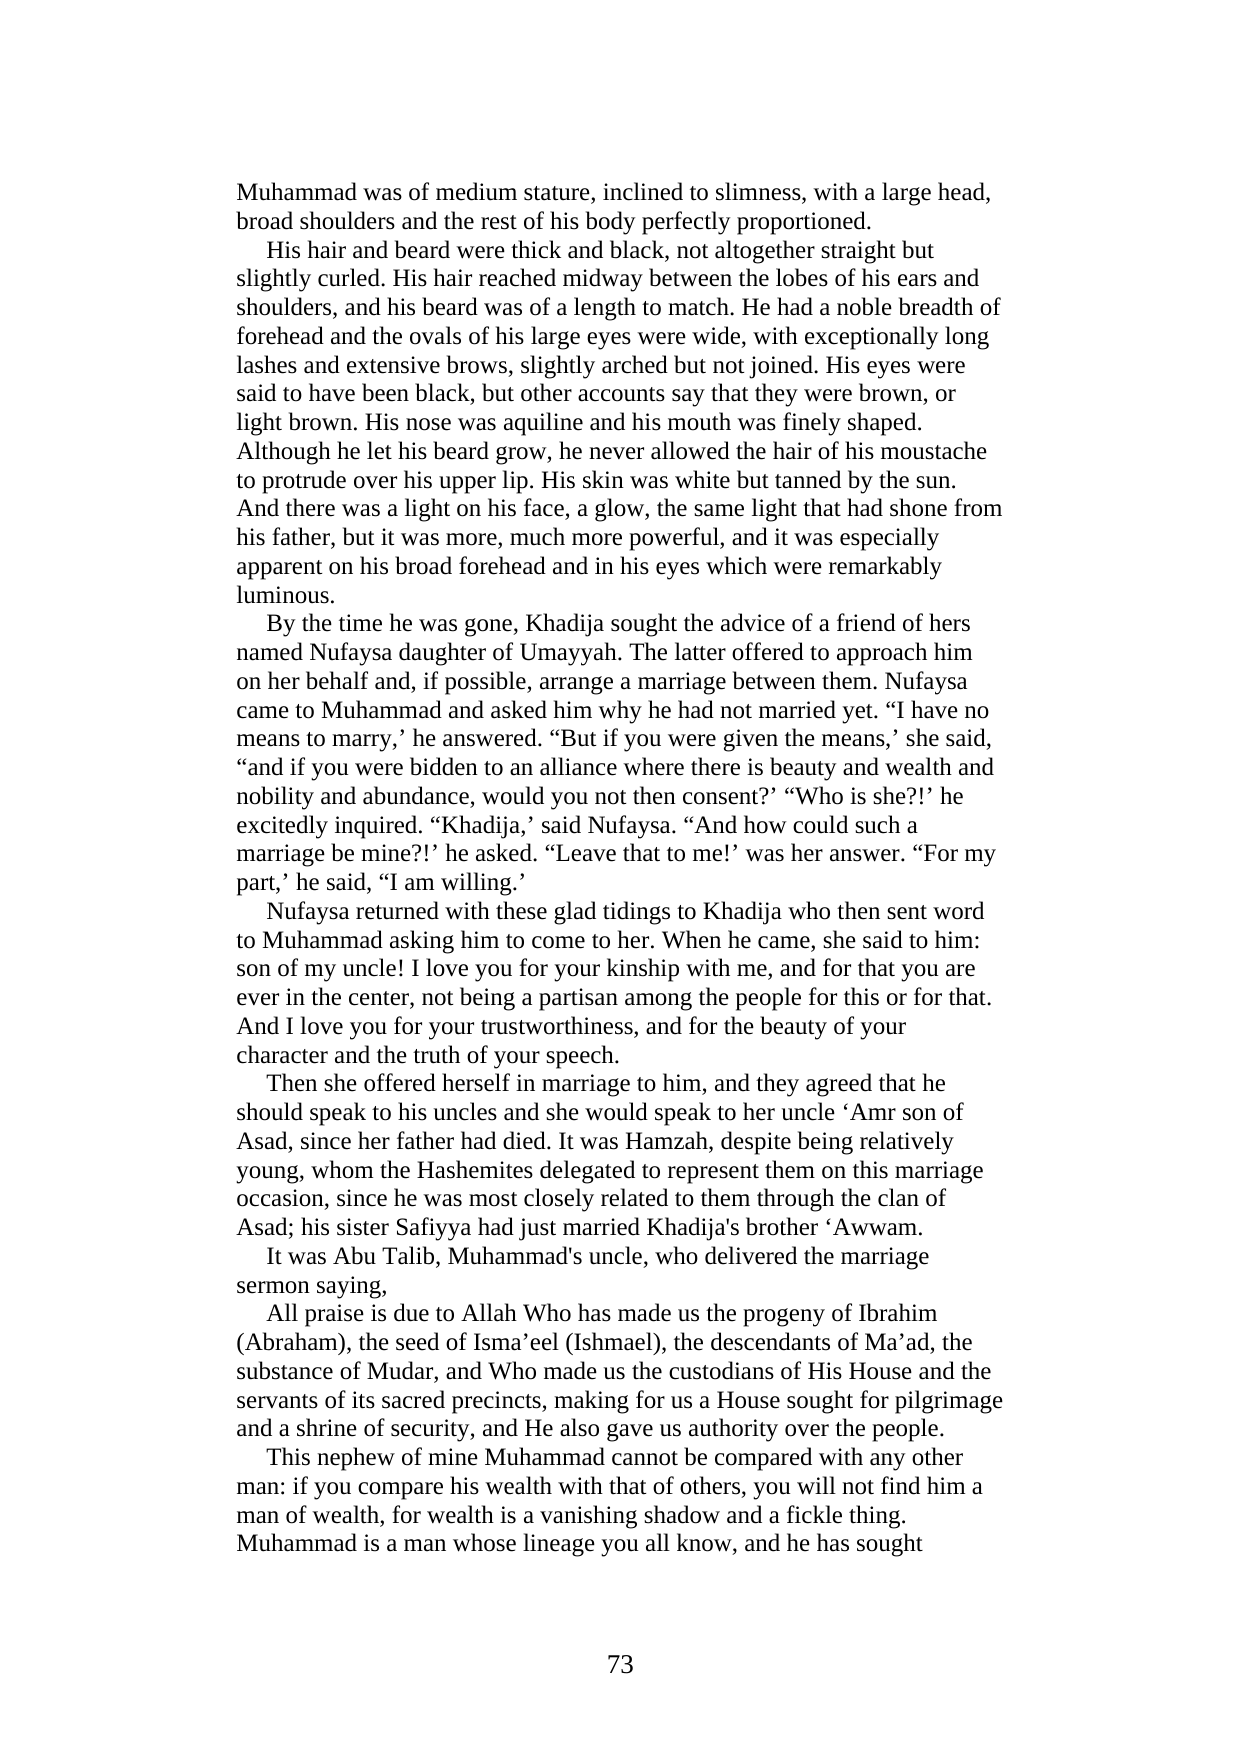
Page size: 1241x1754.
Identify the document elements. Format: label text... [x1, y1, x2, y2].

text It was Abu Talib, Muhammad's uncle, who delivered the marriage sermon saying, [236, 1241, 1004, 1298]
text His hair and beard were thick and black, not altogether straight but slightly curled. His hair reached midway between the lobes of his ears and shoulders, and his beard was of a length to match. He had a noble breadth of forehead and the ovals of his large eyes were wide, with exceptionally long lashes and extensive brows, slightly arched but not joined. His eyes were said to have been black, but other accounts say that they were brown, or light brown. His nose was aquiline and his mouth was finely shaped. Although he let his beard grow, he never allowed the hair of his moustache to protrude over his upper lip. His skin was white but tanned by the sun. And there was a light on his face, a glow, the same light that had shone from his father, but it was more, much more powerful, and it was especially apparent on his broad forehead and in his eyes which were remarkably luminous. [236, 235, 1004, 608]
text By the time he was gone, Khadija sought the advice of a friend of hers named Nufaysa daughter of Umayyah. The latter offered to approach him on her behalf and, if possible, arrange a marriage between them. Nufaysa came to Muhammad and asked him why he had not married yet. “I have no means to marry,’ he answered. “But if you were given the means,’ she said, “and if you were bidden to an alliance where there is beauty and wealth and nobility and abundance, would you not then consent?’ “Who is she?!’ he excitedly inquired. “Khadija,’ said Nufaysa. “And how could such a marriage be mine?!’ he asked. “Leave that to me!’ was her answer. “For my part,’ he said, “I am willing.’ [236, 608, 1004, 896]
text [236, 1442, 1004, 1557]
text All praise is due to Allah Who has made us the progeny of Ibrahim (Abraham), the seed of Isma’eel (Ishmael), the descendants of Ma’ad, the substance of Mudar, and Who made us the custodians of His House and the servants of its sacred precincts, making for us a House sought for pilgrimage and a shrine of security, and He also gave us authority over the people. [236, 1298, 1004, 1442]
text Then she offered herself in marriage to him, and they agreed that he should speak to his uncles and she would speak to her uncle ‘Amr son of Asad, since her father had died. It was Hamzah, despite being relatively young, whom the Hashemites delegated to represent them on this marriage occasion, since he was most closely related to them through the clan of Asad; his sister Safiyya had just married Khadija's brother ‘Awwam. [236, 1068, 1004, 1241]
text Nufaysa returned with these glad tidings to Khadija who then sent word to Muhammad asking him to come to her. When he came, she said to him: son of my uncle! I love you for your kinship with me, and for that you are ever in the center, not being a partisan among the people for this or for that. And I love you for your trustworthiness, and for the beauty of your character and the truth of your speech. [236, 896, 1004, 1068]
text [236, 177, 1004, 235]
